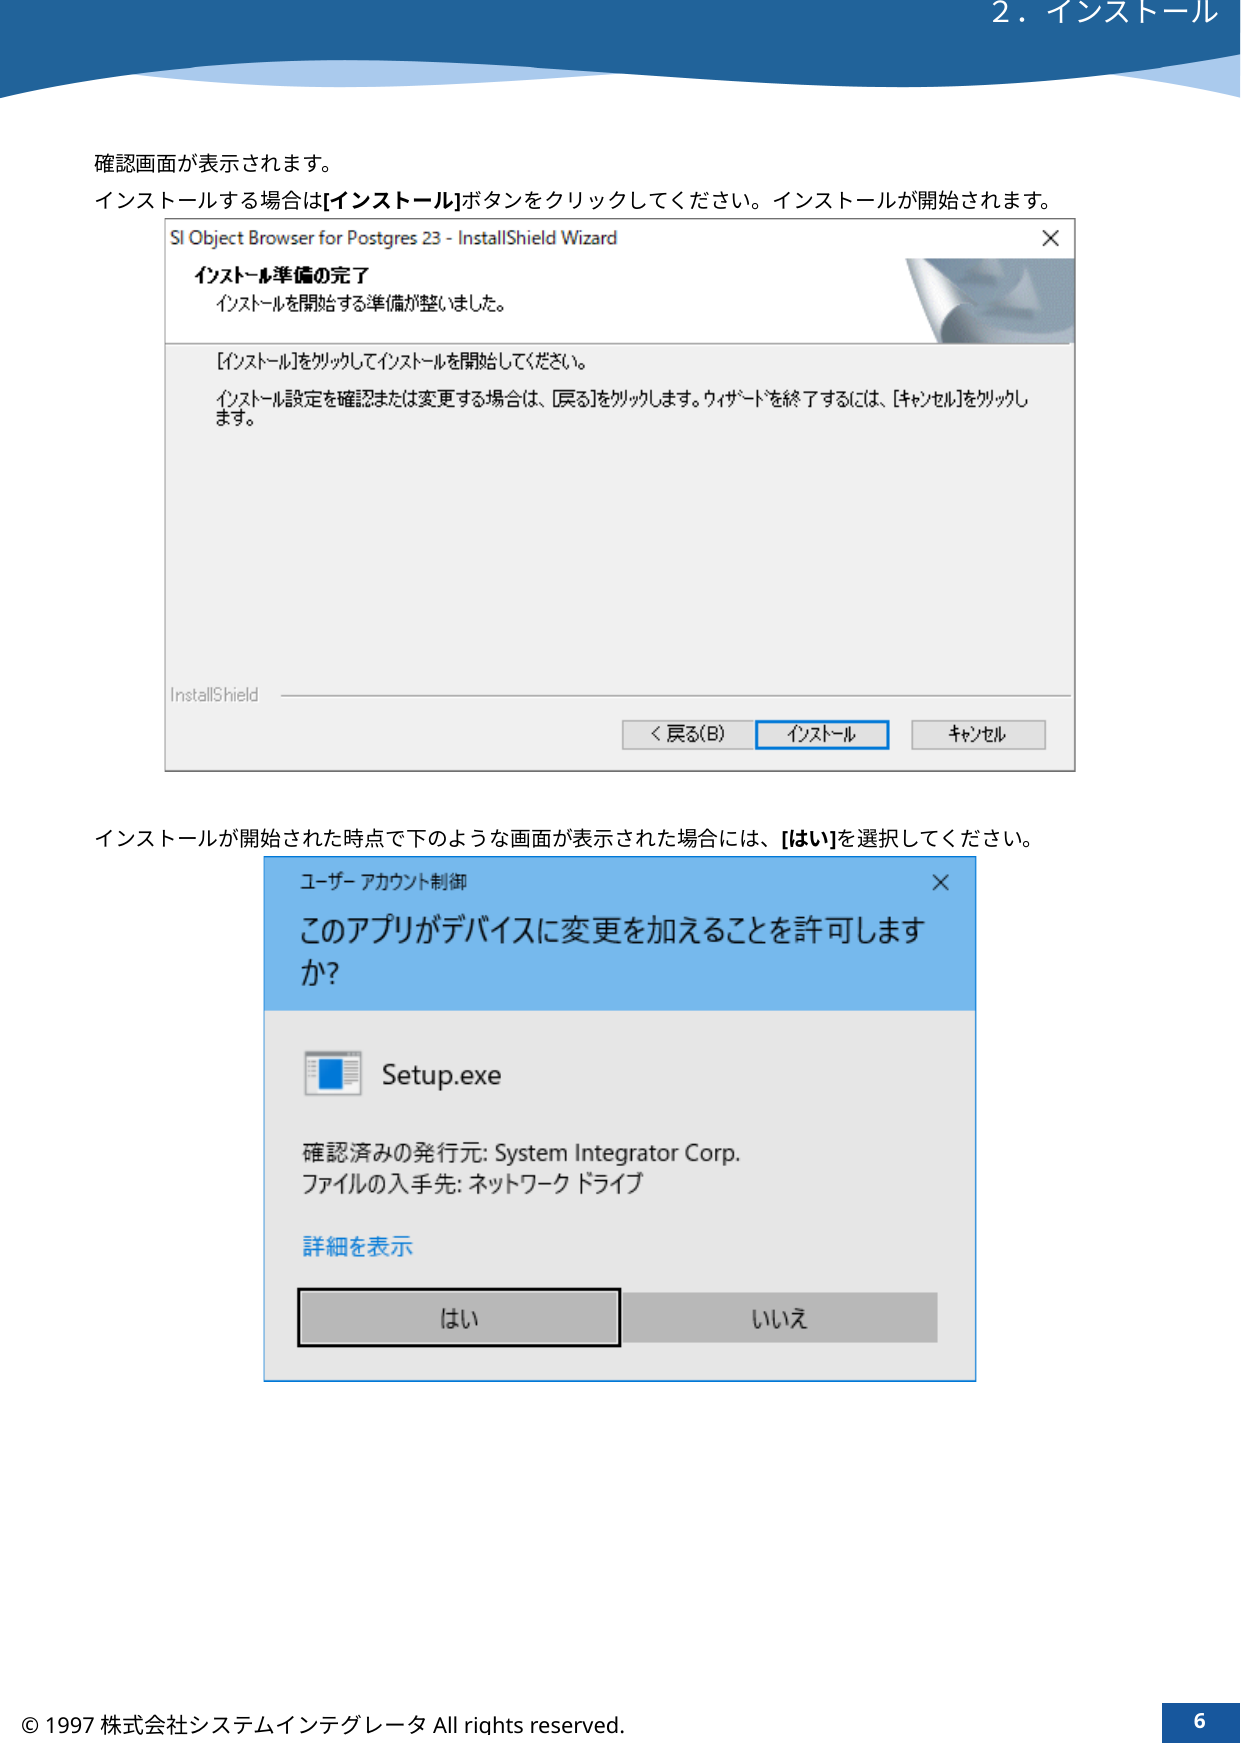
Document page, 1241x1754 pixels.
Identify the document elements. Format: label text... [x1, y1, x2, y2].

text インストールが開始された時点で下のような画面が表示された場合には、[はい]を選択してください。 [94, 819, 1146, 856]
picture [0, 0, 1241, 112]
text 確認画面が表示されます。 [94, 144, 1146, 181]
picture [164, 218, 1076, 772]
text インストールする場合は[インストール]ボタンをクリックしてください。インストールが開始されます。 [94, 181, 1146, 219]
picture [263, 856, 977, 1382]
